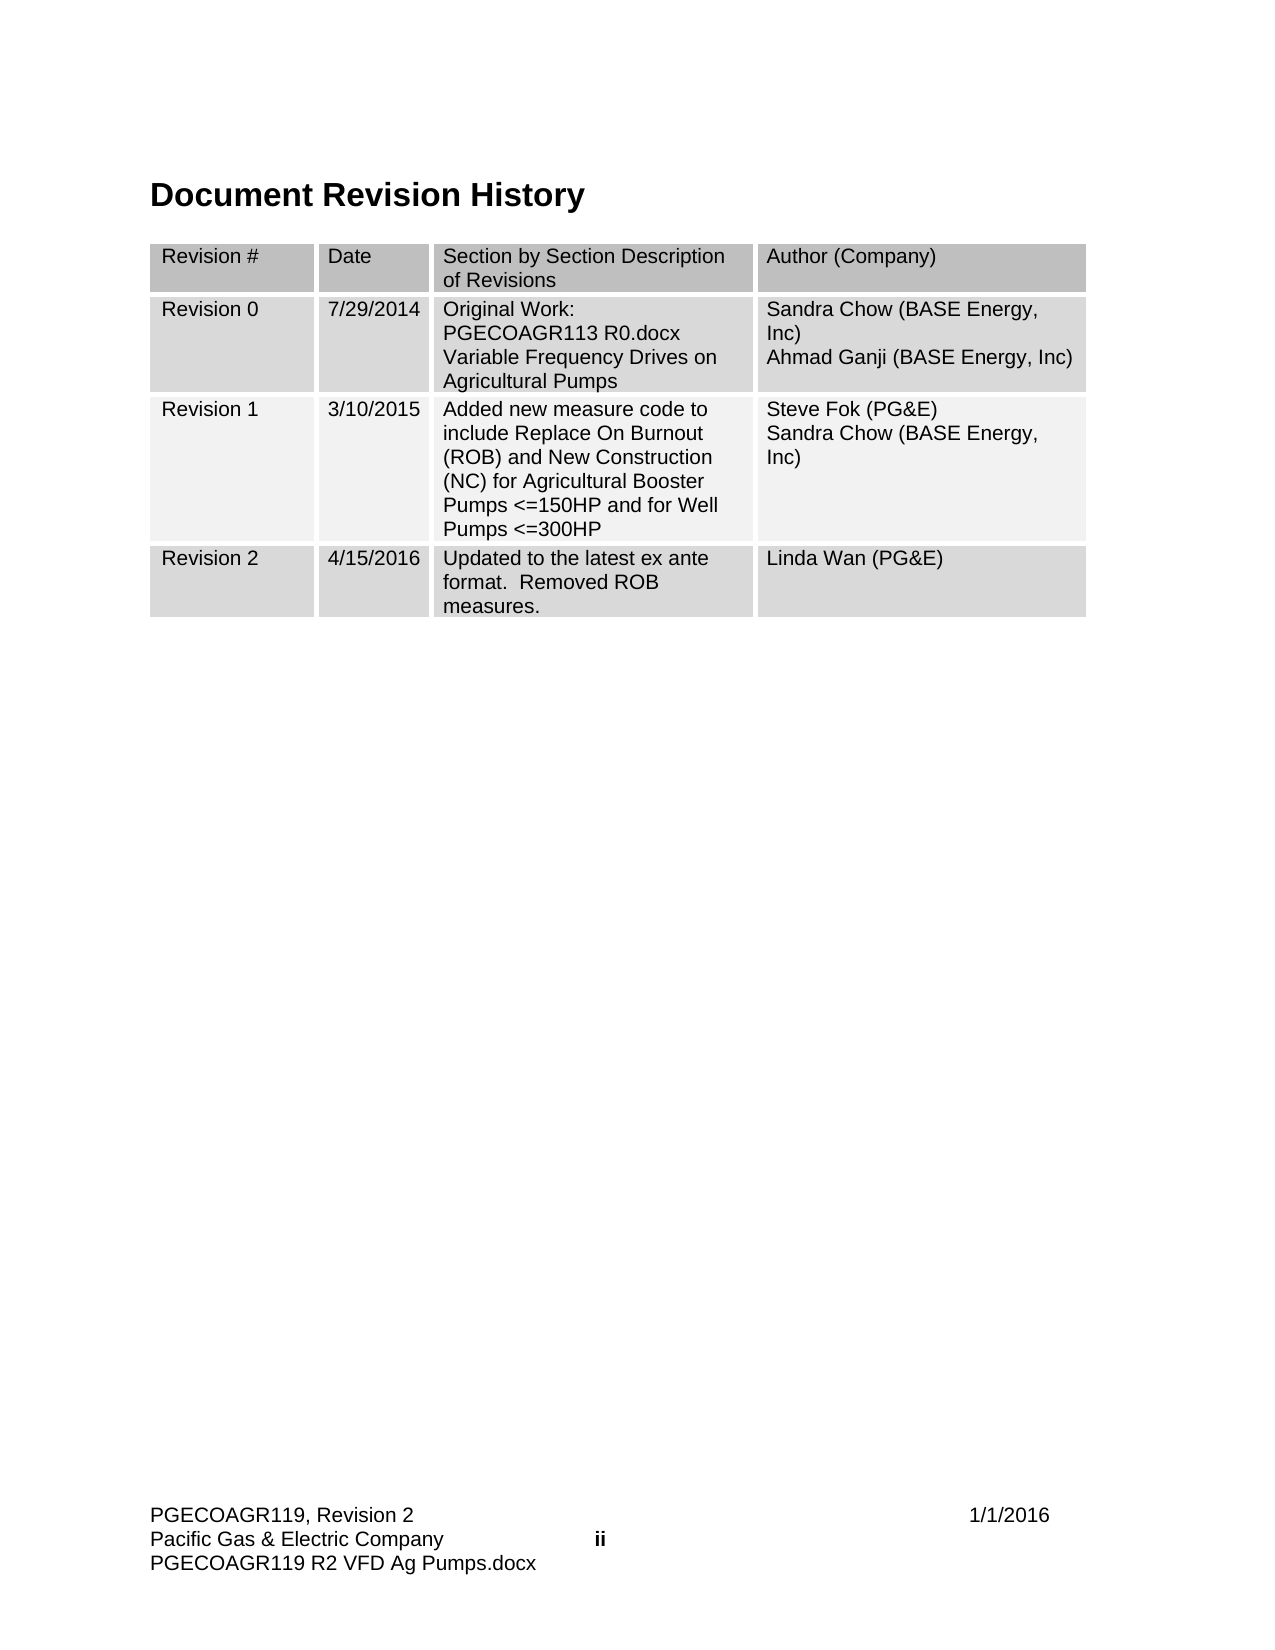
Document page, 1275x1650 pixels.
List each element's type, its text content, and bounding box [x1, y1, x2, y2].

table_cell Revision 0 [150, 297, 314, 392]
table_cell 4/15/2016 [319, 546, 429, 617]
table_header Section by Section Description of Revisions [434, 244, 753, 292]
subtitle Document Revision History [150, 175, 1125, 213]
table_cell Added new measure code to include Replace On Burnout (ROB) and New Construction (NC) for Agricultural Booster Pumps <=150HP and for Well Pumps <=300HP [434, 397, 753, 541]
table_cell Sandra Chow (BASE Energy, Inc) Ahmad Ganji (BASE Energy, Inc) [758, 297, 1086, 392]
table_cell Revision 1 [150, 397, 314, 541]
table_header Revision # [150, 244, 314, 292]
table_cell 7/29/2014 [319, 297, 429, 392]
table_header Date [319, 244, 429, 292]
table_header Author (Company) [758, 244, 1086, 292]
table_cell Revision 2 [150, 546, 314, 617]
table_cell Original Work: PGECOAGR113 R0.docx Variable Frequency Drives on Agricultural Pumps [434, 297, 753, 392]
table_cell Steve Fok (PG&E) Sandra Chow (BASE Energy, Inc) [758, 397, 1086, 541]
table_cell Updated to the latest ex ante format. Removed ROB measures. [434, 546, 753, 617]
table_cell 3/10/2015 [319, 397, 429, 541]
table_cell Linda Wan (PG&E) [758, 546, 1086, 617]
